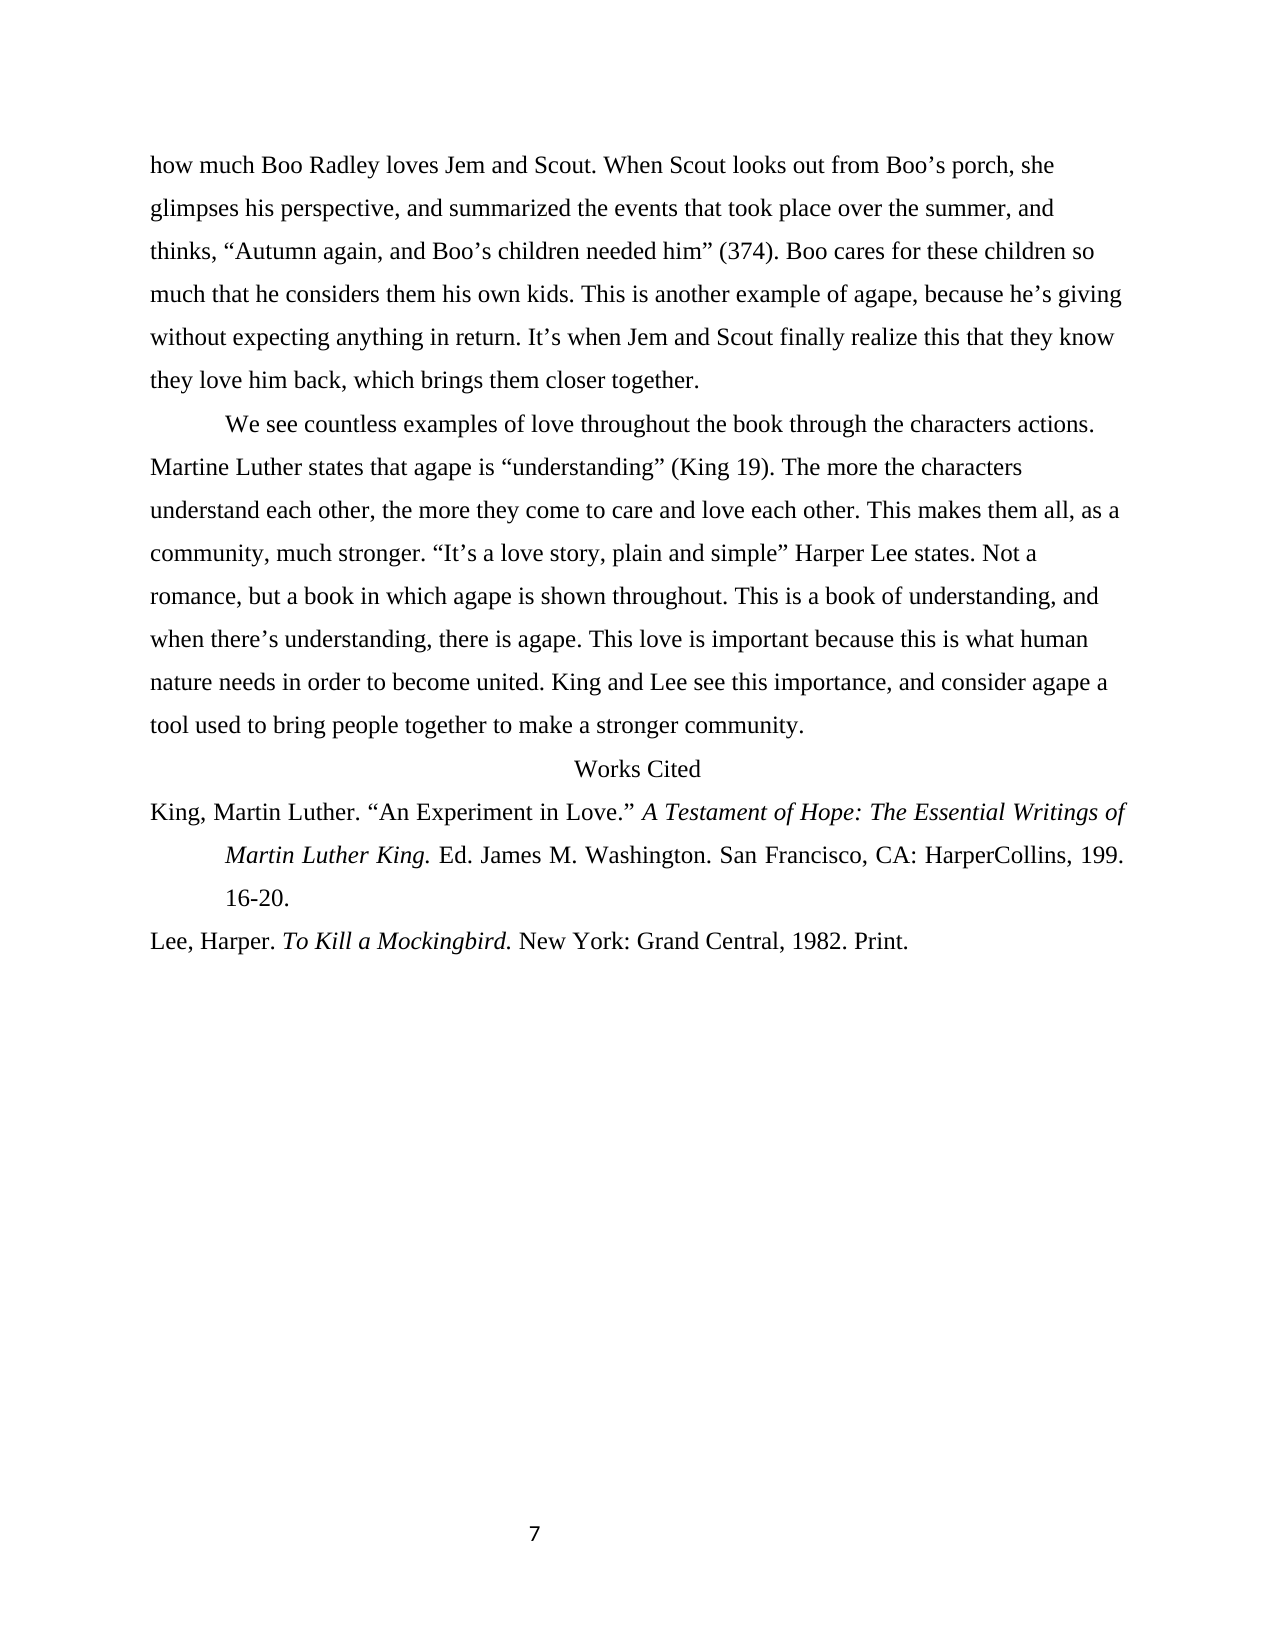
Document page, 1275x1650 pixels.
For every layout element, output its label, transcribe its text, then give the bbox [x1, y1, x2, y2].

text King, Martin Luther. “An Experiment in Love.” A Testament of Hope: The Essential Writings of Martin Luther King. Ed. James M. Washington. San Francisco, CA: HarperCollins, 199. 16-20. [150, 797, 1125, 912]
text Works Cited [150, 754, 1125, 782]
text Lee, Harper. To Kill a Mockingbird. New York: Grand Central, 1982. Print. [150, 926, 1125, 955]
text We see countless examples of love throughout the book through the characters actions. Martine Luther states that agape is “understanding” (King 19). The more the characters understand each other, the more they come to care and love each other. This makes them all, as a community, much stronger. “It’s a love story, plain and simple” Harper Lee states. Not a romance, but a book in which agape is shown throughout. This is a book of understanding, and when there’s understanding, there is agape. This love is important because this is what human nature needs in order to become united. King and Lee see this importance, and consider agape a tool used to bring people together to make a stronger community. [150, 409, 1125, 739]
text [150, 150, 1125, 394]
